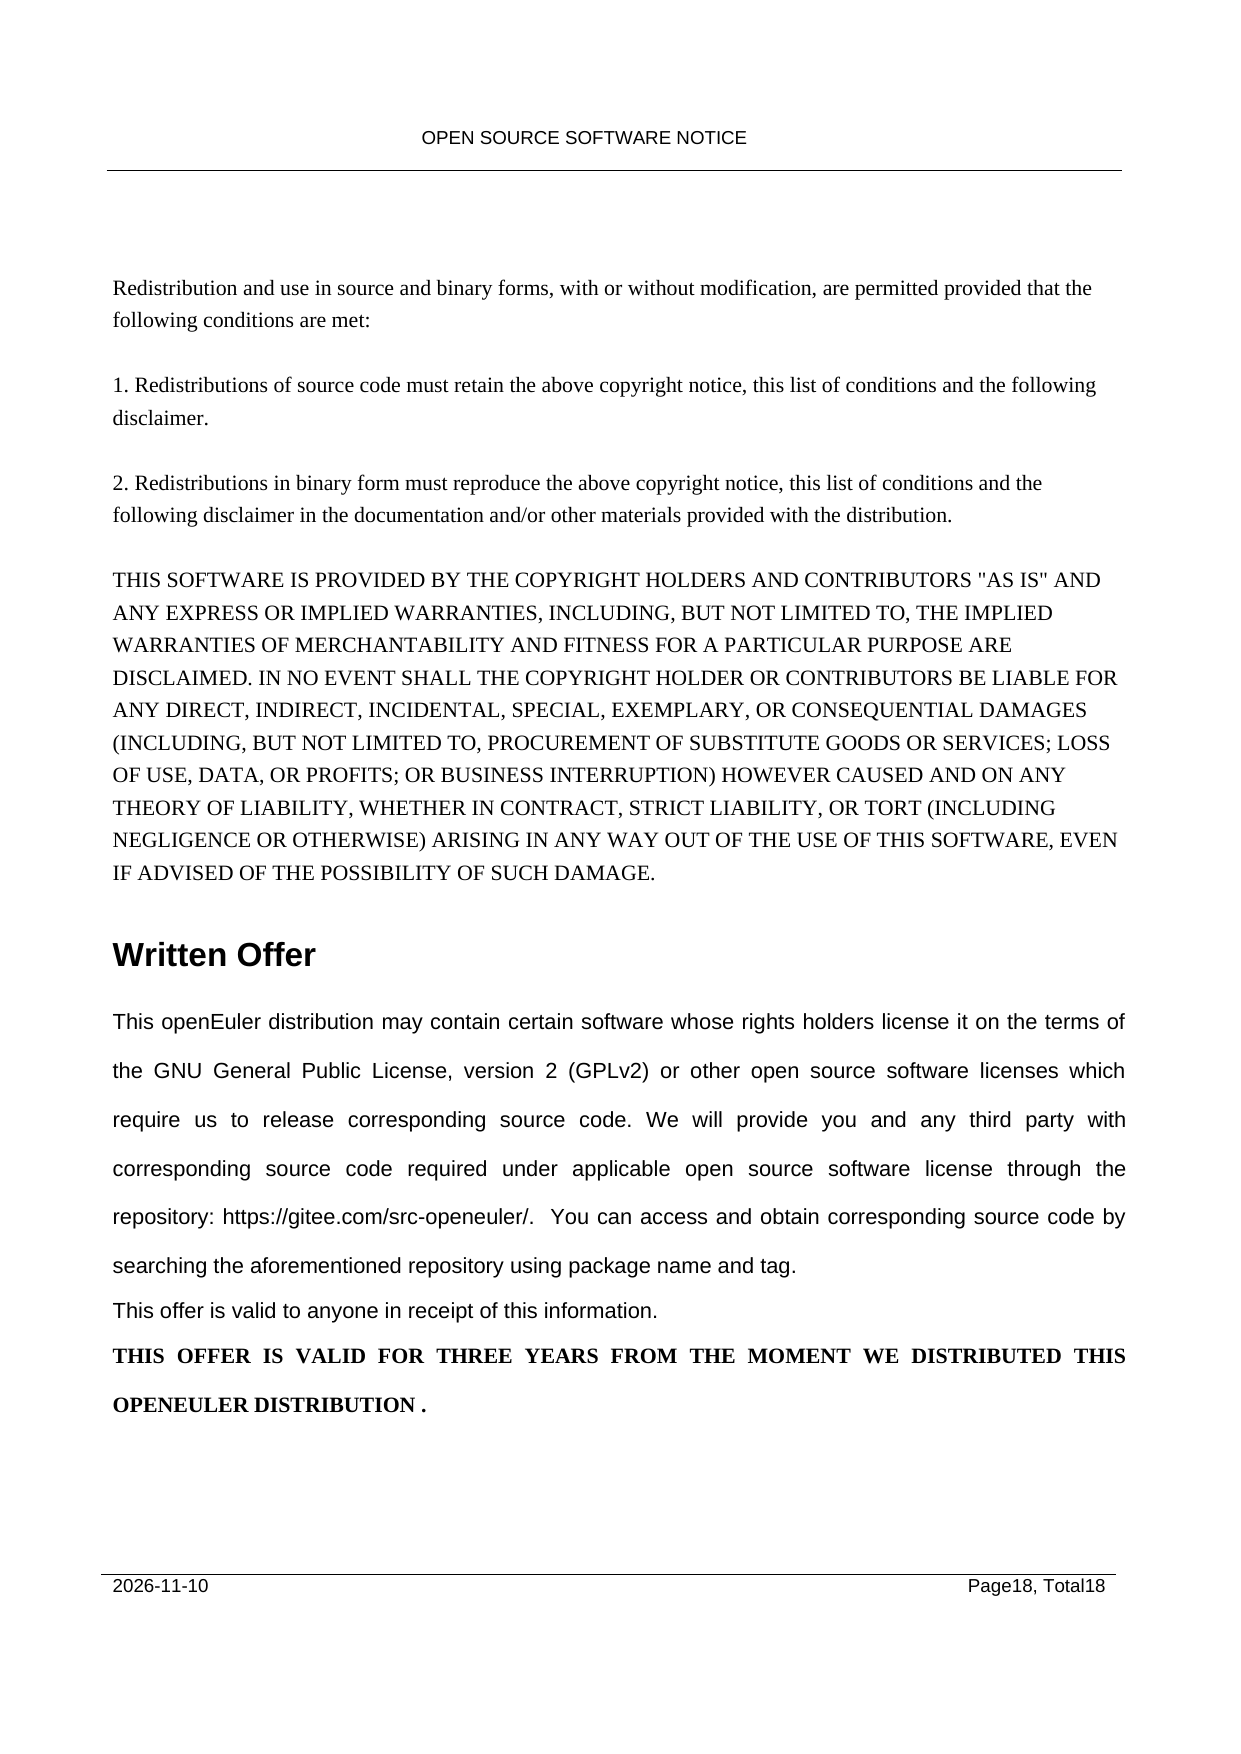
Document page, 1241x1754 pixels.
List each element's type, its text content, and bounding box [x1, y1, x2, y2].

text THIS OFFER IS VALID FOR THREE YEARS FROM THE MOMENT WE DISTRIBUTED THIS OPENEULER DISTRIBUTION . [112, 1339, 1128, 1421]
text This offer is valid to anyone in receipt of this information. [112, 1294, 1128, 1327]
text Written Offer [112, 921, 1128, 986]
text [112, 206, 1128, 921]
text This openEuler distribution may contain certain software whose rights holders license it on the terms of the GNU General Public License, version 2 (GPLv2) or other open source software licenses which require us to release corresponding source code. We will provide you and any third party with corresponding source code required under applicable open source software license through the repository: https://gitee.com/src-openeuler/. You can access and obtain corresponding source code by searching the aforementioned repository using package name and tag. [112, 1006, 1128, 1282]
